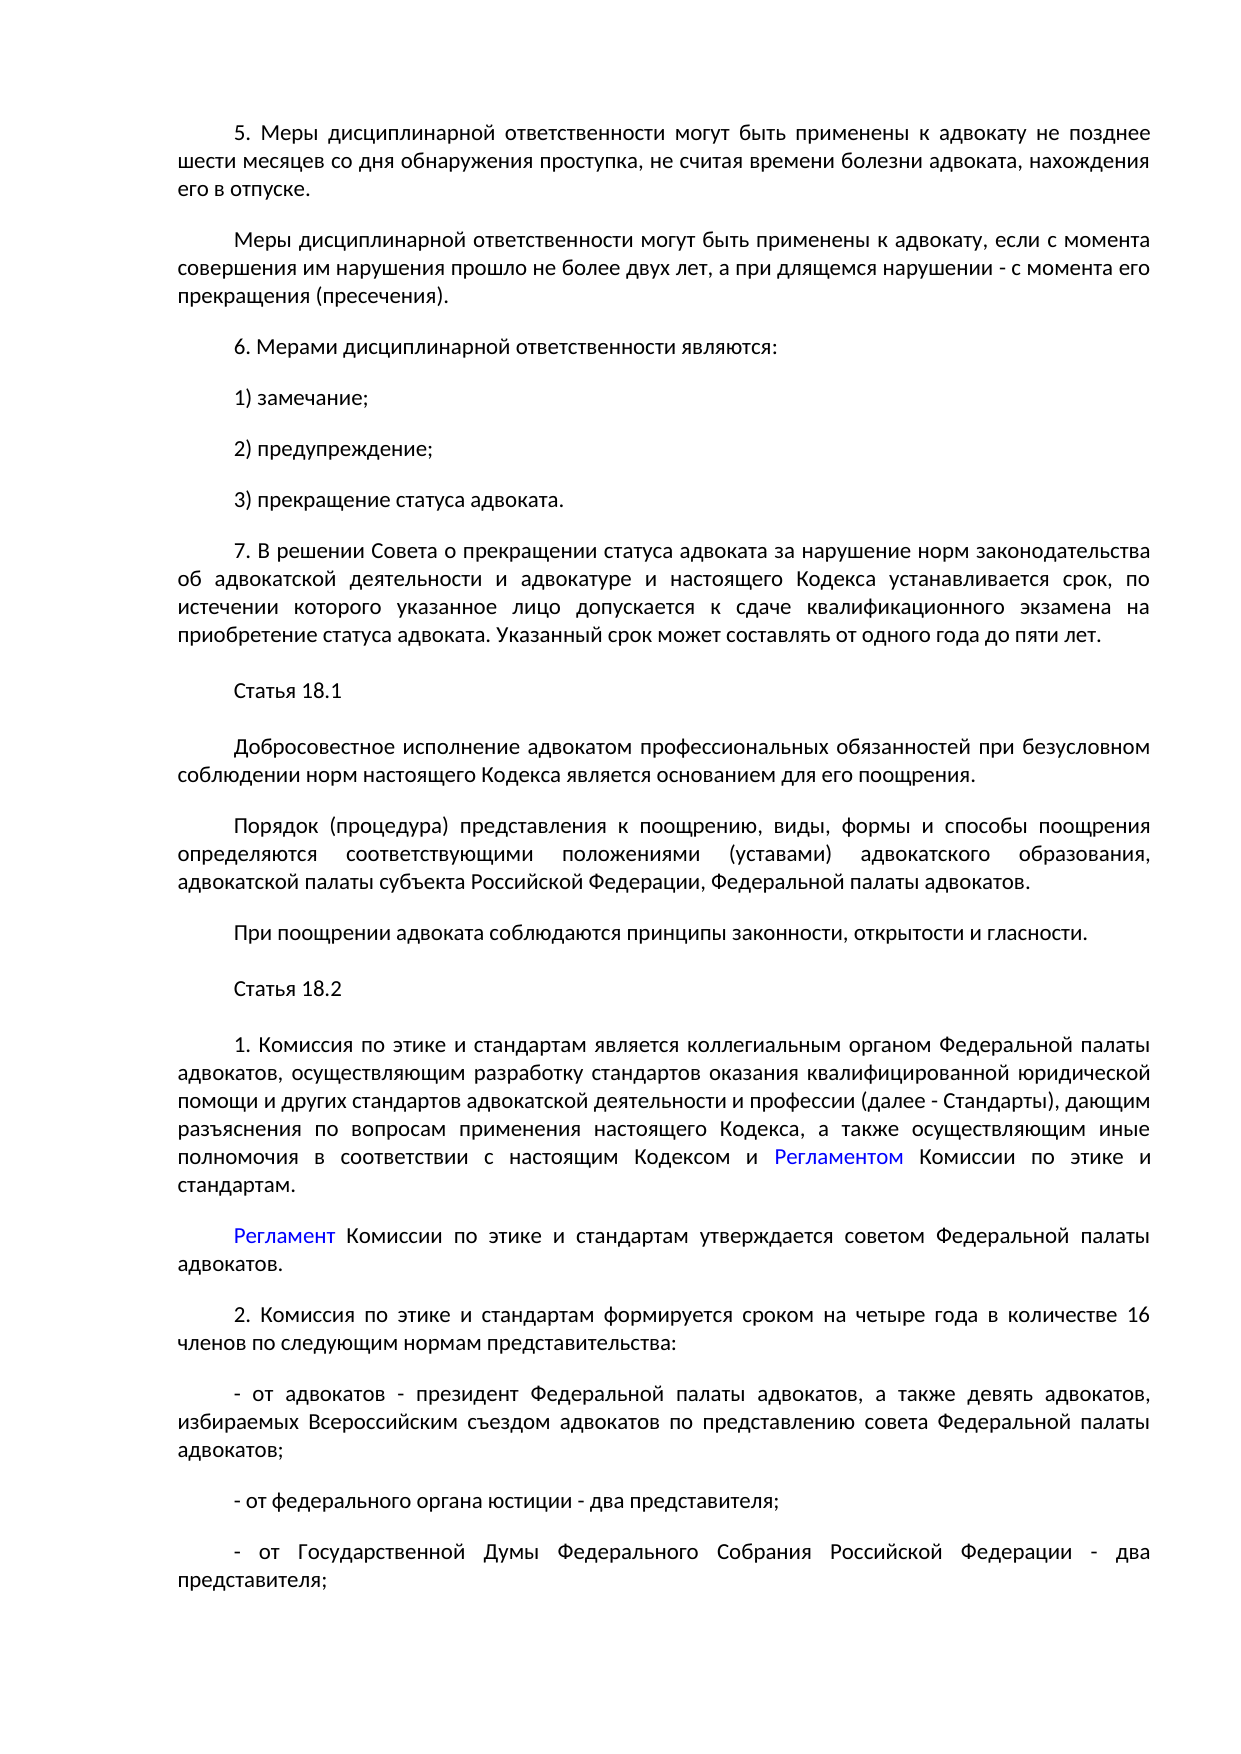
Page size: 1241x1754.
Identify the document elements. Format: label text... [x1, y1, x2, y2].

text Меры дисциплинарной ответственности могут быть применены к адвокату, если с момента совершения им нарушения прошло не более двух лет, а при длящемся нарушении - с момента его прекращения (пресечения). [177, 225, 1152, 309]
text 7. В решении Совета о прекращении статуса адвоката за нарушение норм законодательства об адвокатской деятельности и адвокатуре и настоящего Кодекса устанавливается срок, по истечении которого указанное лицо допускается к сдаче квалификационного экзамена на приобретение статуса адвоката. Указанный срок может составлять от одного года до пяти лет. [177, 536, 1152, 648]
text 2. Комиссия по этике и стандартам формируется сроком на четыре года в количестве 16 членов по следующим нормам представительства: [177, 1300, 1152, 1356]
text - от адвокатов - президент Федеральной палаты адвокатов, а также девять адвокатов, избираемых Всероссийским съездом адвокатов по представлению совета Федеральной палаты адвокатов; [177, 1379, 1152, 1463]
text Статья 18.2 [177, 974, 1152, 1002]
text При поощрении адвоката соблюдаются принципы законности, открытости и гласности. [177, 918, 1152, 946]
text Статья 18.1 [177, 676, 1152, 704]
text 1. Комиссия по этике и стандартам является коллегиальным органом Федеральной палаты адвокатов, осуществляющим разработку стандартов оказания квалифицированной юридической помощи и других стандартов адвокатской деятельности и профессии (далее - Стандарты), дающим разъяснения по вопросам применения настоящего Кодекса, а также осуществляющим иные полномочия в соответствии с настоящим Кодексом и Регламентом Комиссии по этике и стандартам. [177, 1030, 1152, 1198]
text - от Государственной Думы Федерального Собрания Российской Федерации - два представителя; [177, 1537, 1152, 1593]
text Регламент Комиссии по этике и стандартам утверждается советом Федеральной палаты адвокатов. [177, 1221, 1152, 1277]
text 3) прекращение статуса адвоката. [177, 485, 1152, 513]
text 5. Меры дисциплинарной ответственности могут быть применены к адвокату не позднее шести месяцев со дня обнаружения проступка, не считая времени болезни адвоката, нахождения его в отпуске. [177, 118, 1152, 202]
text Добросовестное исполнение адвокатом профессиональных обязанностей при безусловном соблюдении норм настоящего Кодекса является основанием для его поощрения. [177, 732, 1152, 788]
text Порядок (процедура) представления к поощрению, виды, формы и способы поощрения определяются соответствующими положениями (уставами) адвокатского образования, адвокатской палаты субъекта Российской Федерации, Федеральной палаты адвокатов. [177, 811, 1152, 895]
text 6. Мерами дисциплинарной ответственности являются: [177, 332, 1152, 360]
text - от федерального органа юстиции - два представителя; [177, 1486, 1152, 1514]
text 2) предупреждение; [177, 434, 1152, 462]
text 1) замечание; [177, 383, 1152, 411]
